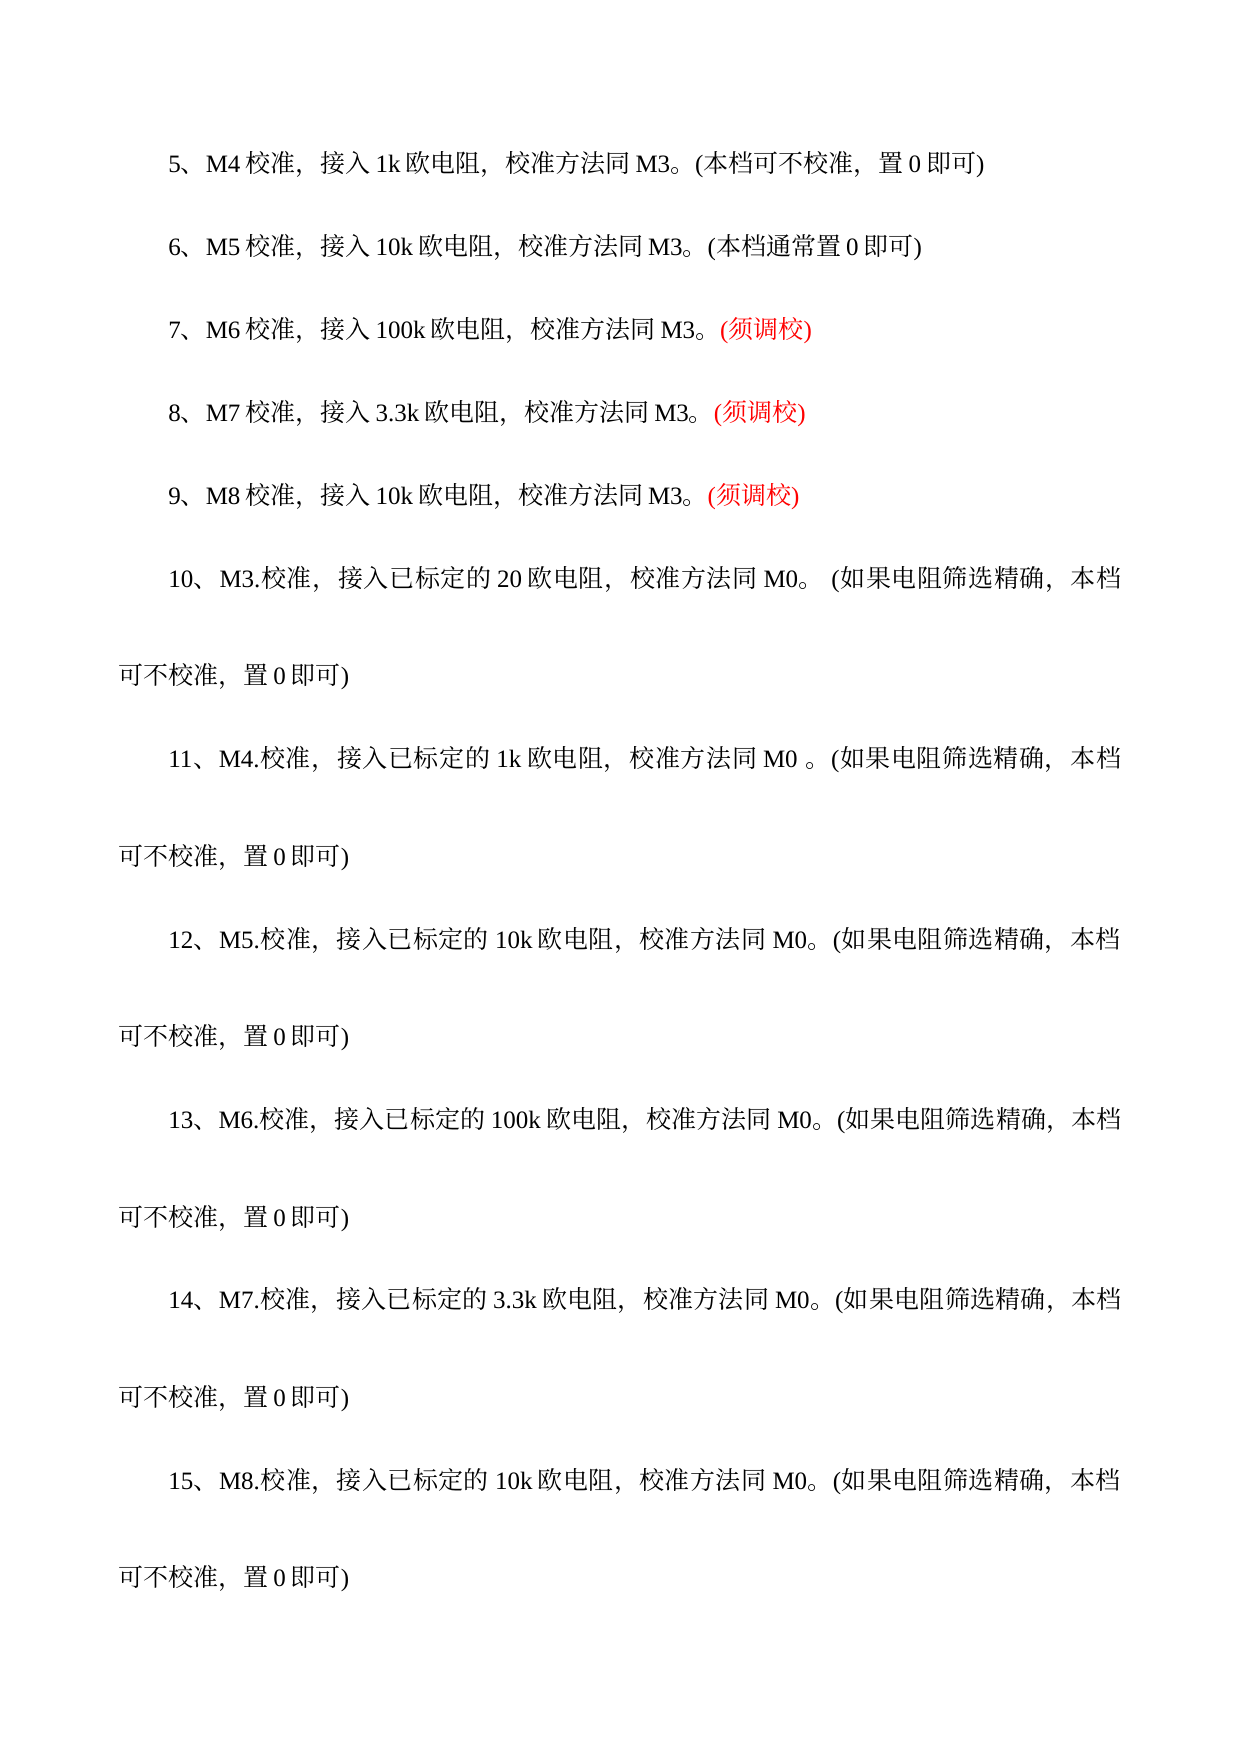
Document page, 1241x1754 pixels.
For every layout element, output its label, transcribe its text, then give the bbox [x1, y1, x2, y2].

text 6、M5校准，接入10k欧电阻，校准方法同M3。(本档通常置0即可) [118, 212, 1122, 277]
text 10、M3.校准，接入已标定的20欧电阻，校准方法同M0。 (如果电阻筛选精确，本档可不校准，置0即可) [118, 544, 1122, 707]
text 13、M6.校准，接入已标定的100k欧电阻，校准方法同M0。(如果电阻筛选精确，本档可不校准，置0即可) [118, 1085, 1122, 1248]
text 15、M8.校准，接入已标定的10k欧电阻，校准方法同M0。(如果电阻筛选精确，本档可不校准，置0即可) [118, 1446, 1122, 1609]
text 7、M6校准，接入100k欧电阻，校准方法同M3。(须调校) [118, 295, 1122, 360]
text 12、M5.校准，接入已标定的10k欧电阻，校准方法同M0。(如果电阻筛选精确，本档可不校准，置0即可) [118, 905, 1122, 1067]
text 11、M4.校准，接入已标定的1k欧电阻，校准方法同M0 。(如果电阻筛选精确，本档可不校准，置0即可) [118, 724, 1122, 887]
text 9、M8校准，接入10k欧电阻，校准方法同M3。(须调校) [118, 461, 1122, 526]
text 5、M4校准，接入1k欧电阻，校准方法同M3。(本档可不校准，置0即可) [118, 129, 1122, 194]
text 8、M7校准，接入3.3k欧电阻，校准方法同M3。(须调校) [118, 378, 1122, 443]
text 14、M7.校准，接入已标定的3.3k欧电阻，校准方法同M0。(如果电阻筛选精确，本档可不校准，置0即可) [118, 1266, 1122, 1428]
